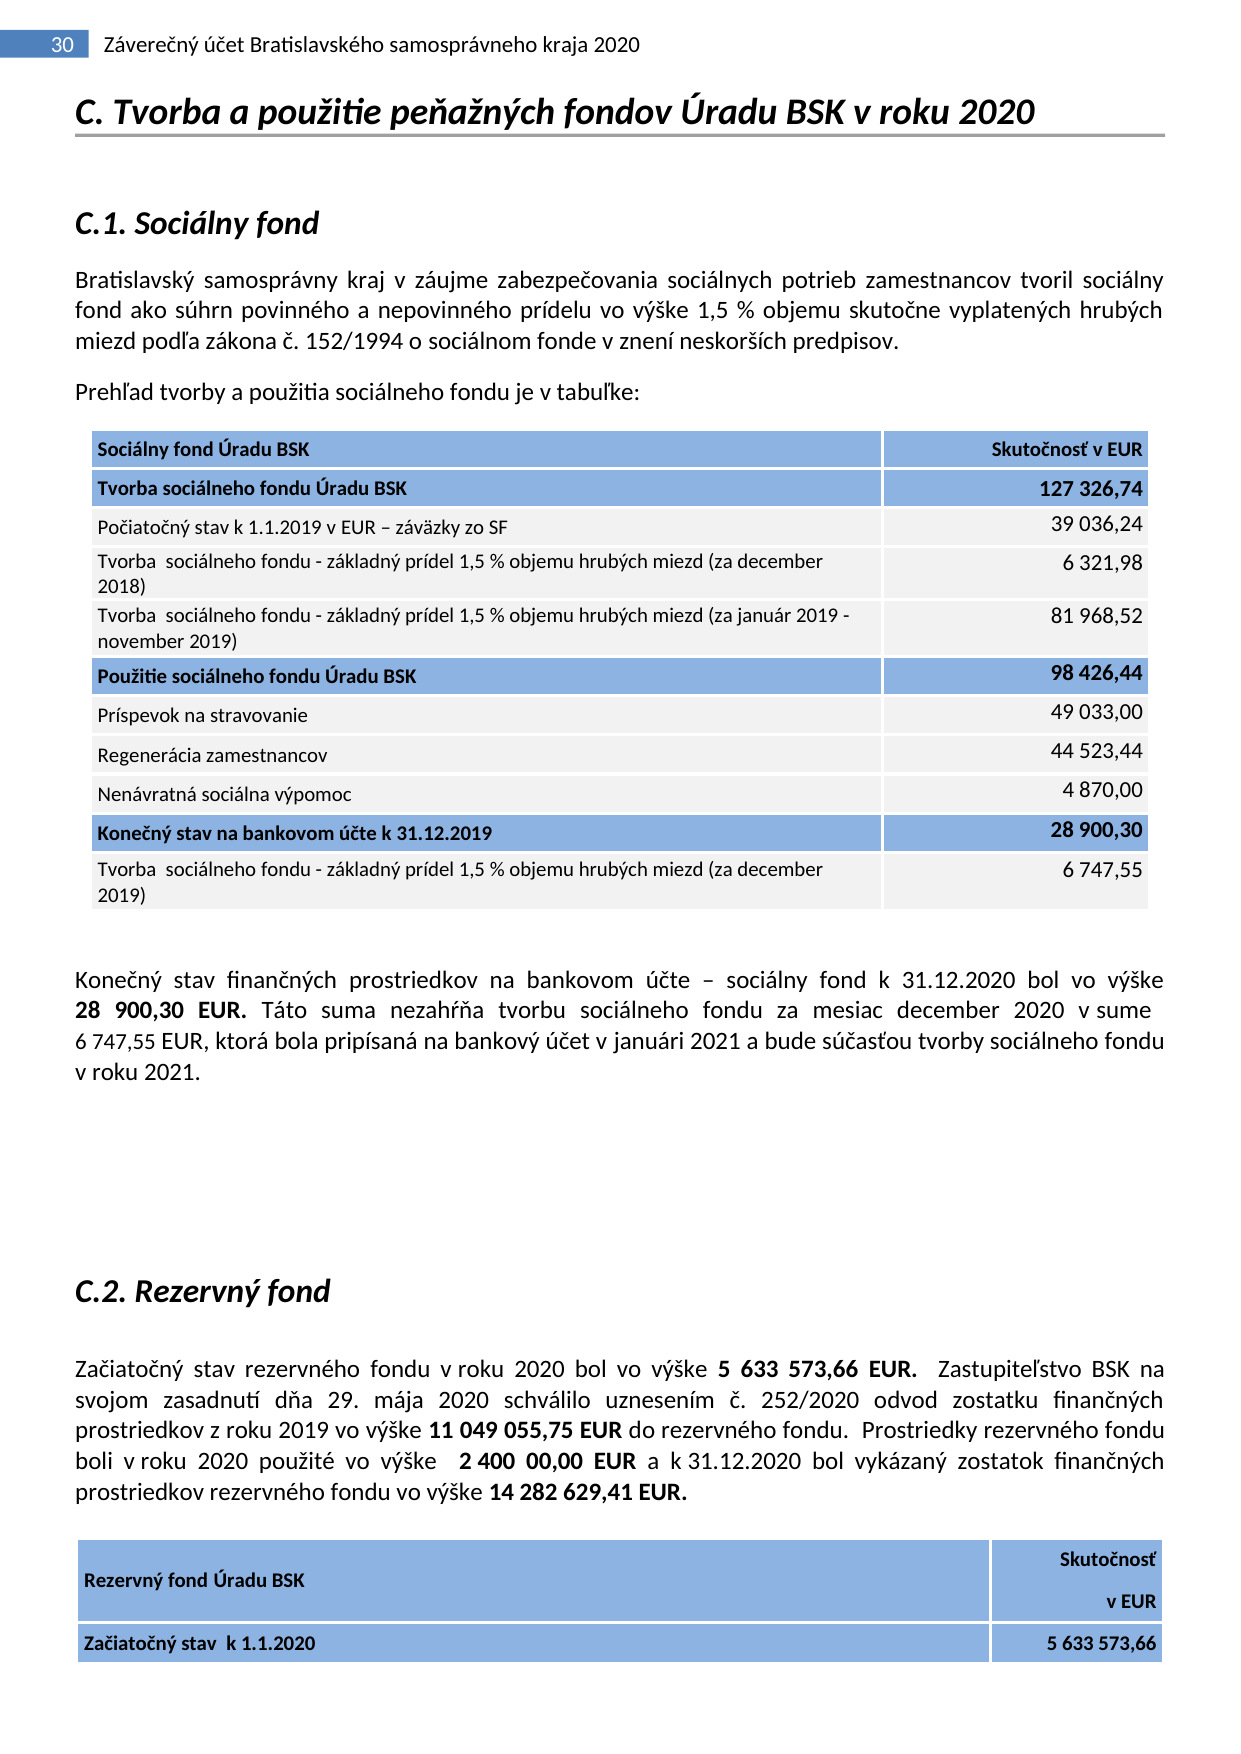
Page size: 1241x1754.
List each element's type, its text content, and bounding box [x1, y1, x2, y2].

text Začiatočný stav rezervného fondu v roku 2020 bol vo výške 5 633 573,66 EUR. Zastupiteľstvo BSK na svojom zasadnutí dňa 29. mája 2020 schválilo uznesením č. 252/2020 odvod zostatku finančných prostriedkov z roku 2019 vo výške 11 049 055,75 EUR do rezervného fondu. Prostriedky rezervného fondu boli v roku 2020 použité vo výške 2 400 00,00 EUR a k 31.12.2020 bol vykázaný zostatok finančných prostriedkov rezervného fondu vo výške 14 282 629,41 EUR. [75, 1354, 1165, 1506]
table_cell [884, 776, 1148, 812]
text Konečný stav finančných prostriedkov na bankovom účte – sociálny fond k 31.12.2020 bol vo výške 28 900,30 EUR. Táto suma nezahŕňa tvorbu sociálneho fondu za mesiac december 2020 v sume 6 747,55 EUR, ktorá bola pripísaná na bankový účet v januári 2021 a bude súčasťou tvorby sociálneho fondu v roku 2021. [75, 964, 1165, 1086]
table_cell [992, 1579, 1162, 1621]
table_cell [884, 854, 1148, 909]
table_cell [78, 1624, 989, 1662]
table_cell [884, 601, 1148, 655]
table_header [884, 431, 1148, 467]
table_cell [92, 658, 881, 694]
text Tvorba a použitie peňažných fondov Úradu BSK v roku 2020 [75, 88, 1165, 133]
text Bratislavský samosprávny kraj v záujme zabezpečovania sociálnych potrieb zamestnancov tvoril sociálny fond ako súhrn povinného a nepovinného prídelu vo výške 1,5 % objemu skutočne vyplatených hrubých miezd podľa zákona č. 152/1994 o sociálnom fonde v znení neskorších predpisov. [75, 264, 1165, 356]
text C.2. Rezervný fond [75, 1270, 1165, 1311]
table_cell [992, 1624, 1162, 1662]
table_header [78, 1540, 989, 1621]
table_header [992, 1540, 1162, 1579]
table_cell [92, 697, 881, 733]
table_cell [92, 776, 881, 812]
text C.1. Sociálny fond [75, 202, 1165, 243]
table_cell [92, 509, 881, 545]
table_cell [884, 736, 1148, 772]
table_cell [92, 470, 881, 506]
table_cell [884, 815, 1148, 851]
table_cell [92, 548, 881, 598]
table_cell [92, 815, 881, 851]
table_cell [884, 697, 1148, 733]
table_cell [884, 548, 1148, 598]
text Prehľad tvorby a použitia sociálneho fondu je v tabuľke: [75, 376, 1165, 407]
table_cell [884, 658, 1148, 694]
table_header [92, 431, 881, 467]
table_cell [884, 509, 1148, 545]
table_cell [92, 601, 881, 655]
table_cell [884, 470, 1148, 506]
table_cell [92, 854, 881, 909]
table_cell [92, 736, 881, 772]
